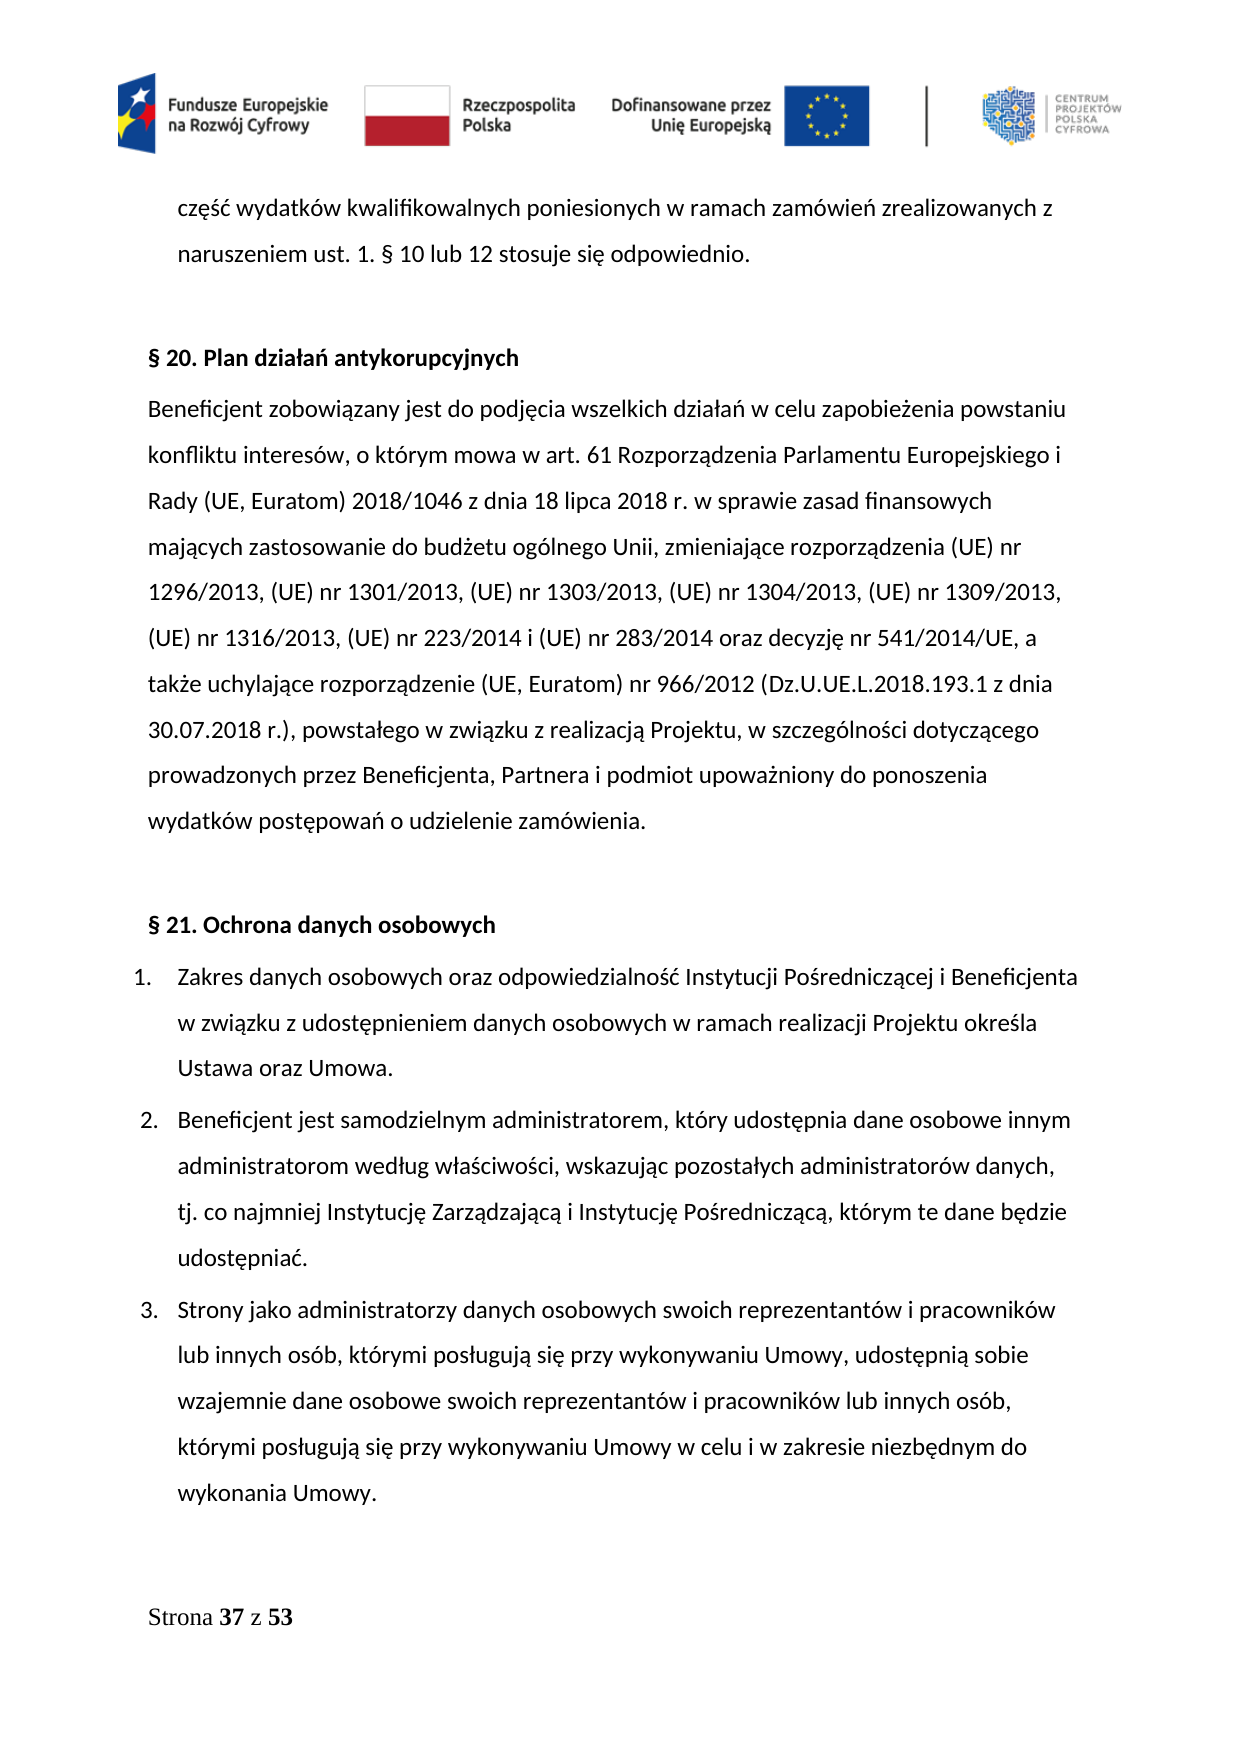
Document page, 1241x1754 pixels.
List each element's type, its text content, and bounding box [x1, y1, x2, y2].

list Strony jako administratorzy danych osobowych swoich reprezentantów i pracowników lub innych osób, którymi posługują się przy wykonywaniu Umowy, udostępnią sobie wzajemnie dane osobowe swoich reprezentantów i pracowników lub innych osób, którymi posługują się przy wykonywaniu Umowy w celu i w zakresie niezbędnym do wykonania Umowy. [140, 1339, 1093, 1553]
text § 21. Ochrona danych osobowych [148, 955, 1093, 985]
list Instytucja Pośrednicząca w przypadku stwierdzenia naruszenia przez Beneficjenta/Partnera lub Podmiot upoważniony do ponoszenia wydatków postanowień ust. 1-5, może dokonywać korekt finansowych lub pomniejszyć kwotę dofinansowania środków, zgodnie z dokumentem, o którym mowa w § 5 ust. 1 pkt 8 . Korekty finansowe lub pomniejszenia wydatków będą nakładane przez Instytucję Pośredniczącą, która stosuje odpowiednio Stawki procentowe korekt finansowych i pomniejszeń dla poszczególnych kategorii nieprawidłowości indywidualnych, które obejmują całość lub część wydatków kwalifikowalnych poniesionych w ramach zamówień zrealizowanych z naruszeniem ust. 1. § 10 lub 12 stosuje się odpowiednio. [140, 192, 1093, 314]
text Beneficjent zobowiązany jest do podjęcia wszelkich działań w celu zapobieżenia powstaniu konfliktu interesów, o którym mowa w art. 61 Rozporządzenia Parlamentu Europejskiego i Rady (UE, Euratom) 2018/1046 z dnia 18 lipca 2018 r. w sprawie zasad finansowych mających zastosowanie do budżetu ogólnego Unii, zmieniające rozporządzenia (UE) nr 1296/2013, (UE) nr 1301/2013, (UE) nr 1303/2013, (UE) nr 1304/2013, (UE) nr 1309/2013, (UE) nr 1316/2013, (UE) nr 223/2014 i (UE) nr 283/2014 oraz decyzję nr 541/2014/UE, a także uchylające rozporządzenie (UE, Euratom) nr 966/2012 (Dz.U.UE.L.2018.193.1 z dnia 30.07.2018 r.), powstałego w związku z realizacją Projektu, w szczególności dotyczącego prowadzonych przez Beneficjenta, Partnera i podmiot upoważniony do ponoszenia wydatków postępowań o udzielenie zamówienia. [148, 439, 1093, 881]
list Zakres danych osobowych oraz odpowiedzialność Instytucji Pośredniczącej i Beneficjenta w związku z udostępnieniem danych osobowych w ramach realizacji Projektu określa Ustawa oraz Umowa. [133, 1007, 1093, 1129]
text § 20. Plan działań antykorupcyjnych [148, 387, 1093, 418]
picture [118, 73, 1122, 154]
list Beneficjent jest samodzielnym administratorem, który udostępnia dane osobowe innym administratorom według właściwości, wskazując pozostałych administratorów danych, tj. co najmniej Instytucję Zarządzającą i Instytucję Pośredniczącą, którym te dane będzie udostępniać. [140, 1150, 1093, 1318]
